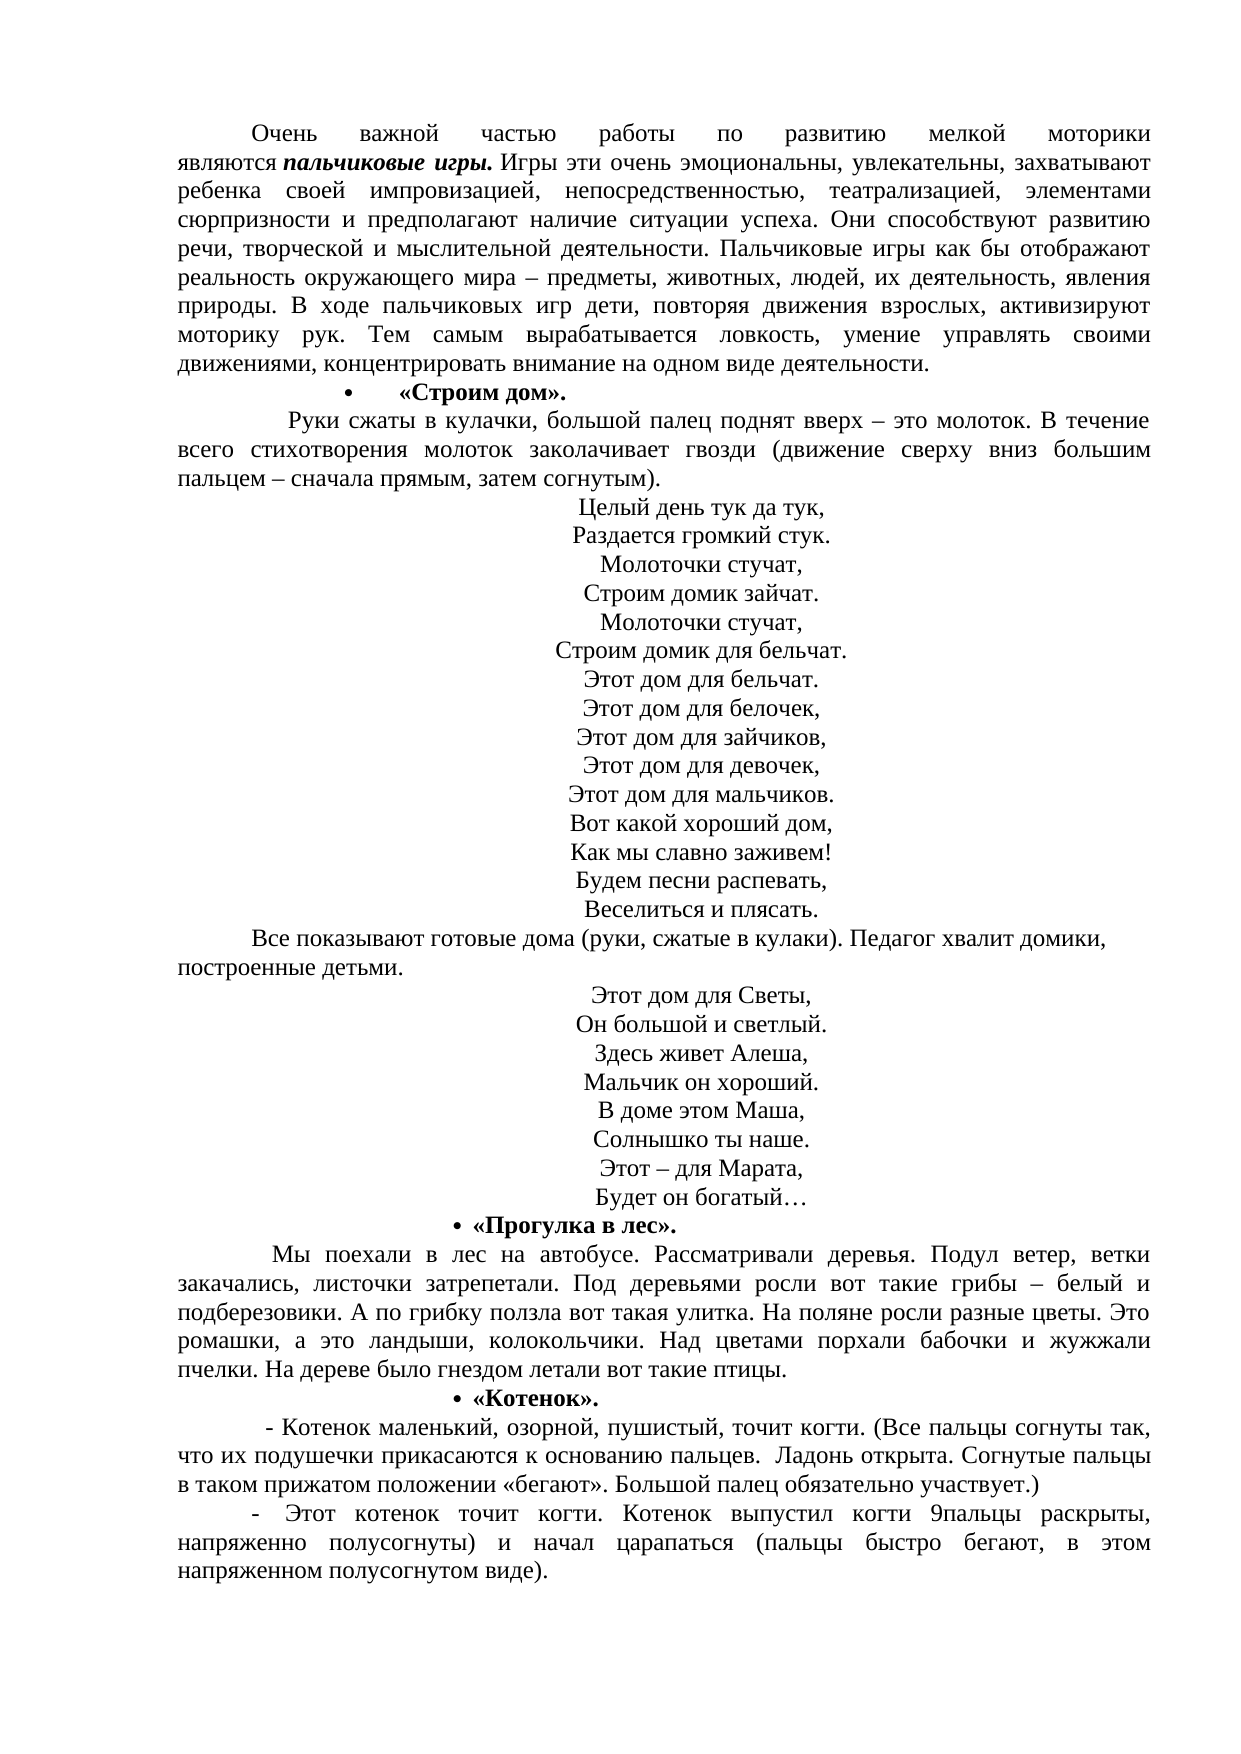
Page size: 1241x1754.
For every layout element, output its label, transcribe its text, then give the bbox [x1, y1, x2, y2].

text Молоточки стучат, [177, 549, 1152, 578]
text Этот дом для белочек, [177, 693, 1152, 722]
text Будет он богатый… [177, 1182, 1152, 1211]
text Руки сжаты в кулачки, большой палец поднят вверх – это молоток. В течение всего стихотворения молоток заколачивает гвозди (движение сверху вниз большим пальцем – сначала прямым, затем согнутым). [177, 406, 1152, 492]
text Мальчик он хороший. [177, 1067, 1152, 1096]
text Как мы славно заживем! [177, 837, 1152, 866]
list «Котенок». [266, 1383, 1152, 1412]
text Этот дом для мальчиков. [177, 779, 1152, 808]
text - Котенок маленький, озорной, пушистый, точит когти. (Все пальцы согнуты так, что их подушечки прикасаются к основанию пальцев. Ладонь открыта. Согнутые пальцы в таком прижатом положении «бегают». Большой палец обязательно участвует.) [177, 1412, 1152, 1498]
text Этот дом для бельчат. [177, 664, 1152, 693]
text Все показывают готовые дома (руки, сжатые в кулаки). Педагог хвалит домики, построенные детьми. [177, 923, 1152, 981]
text Здесь живет Алеша, [177, 1038, 1152, 1067]
text Он большой и светлый. [177, 1009, 1152, 1038]
text Этот дом для зайчиков, [177, 722, 1152, 751]
text Молоточки стучат, [177, 607, 1152, 636]
text В доме этом Маша, [177, 1096, 1152, 1124]
text Веселиться и плясать. [177, 894, 1152, 923]
text Целый день тук да тук, [177, 492, 1152, 521]
text Будем песни распевать, [177, 866, 1152, 894]
text Мы поехали в лес на автобусе. Рассматривали деревья. Подул ветер, ветки закачались, листочки затрепетали. Под деревьями росли вот такие грибы – белый и подберезовики. А по грибку ползла вот такая улитка. На поляне росли разные цветы. Это ромашки, а это ландыши, колокольчики. Над цветами порхали бабочки и жужжали пчелки. На дереве было гнездом летали вот такие птицы. [177, 1239, 1152, 1383]
text Этот – для Марата, [177, 1153, 1152, 1182]
text Строим домик зайчат. [177, 578, 1152, 607]
text Солнышко ты наше. [177, 1124, 1152, 1153]
list «Прогулка в лес». [266, 1211, 1152, 1239]
list «Строим дом». [251, 377, 1152, 406]
text - Этот котенок точит когти. Котенок выпустил когти 9пальцы раскрыты, напряженно полусогнуты) и начал царапаться (пальцы быстро бегают, в этом напряженном полусогнутом виде). [177, 1498, 1152, 1584]
text Вот какой хороший дом, [177, 808, 1152, 837]
text Этот дом для Светы, [177, 981, 1152, 1009]
text Этот дом для девочек, [177, 751, 1152, 779]
text Раздается громкий стук. [177, 521, 1152, 549]
text Очень важной частью работы по развитию мелкой моторики являются пальчиковые игры. Игры эти очень эмоциональны, увлекательны, захватывают ребенка своей импровизацией, непосредственностью, театрализацией, элементами сюрпризности и предполагают наличие ситуации успеха. Они способствуют развитию речи, творческой и мыслительной деятельности. Пальчиковые игры как бы отображают реальность окружающего мира – предметы, животных, людей, их деятельность, явления природы. В ходе пальчиковых игр дети, повторяя движения взрослых, активизируют моторику рук. Тем самым вырабатывается ловкость, умение управлять своими движениями, концентрировать внимание на одном виде деятельности. [177, 118, 1152, 377]
text Строим домик для бельчат. [177, 636, 1152, 664]
